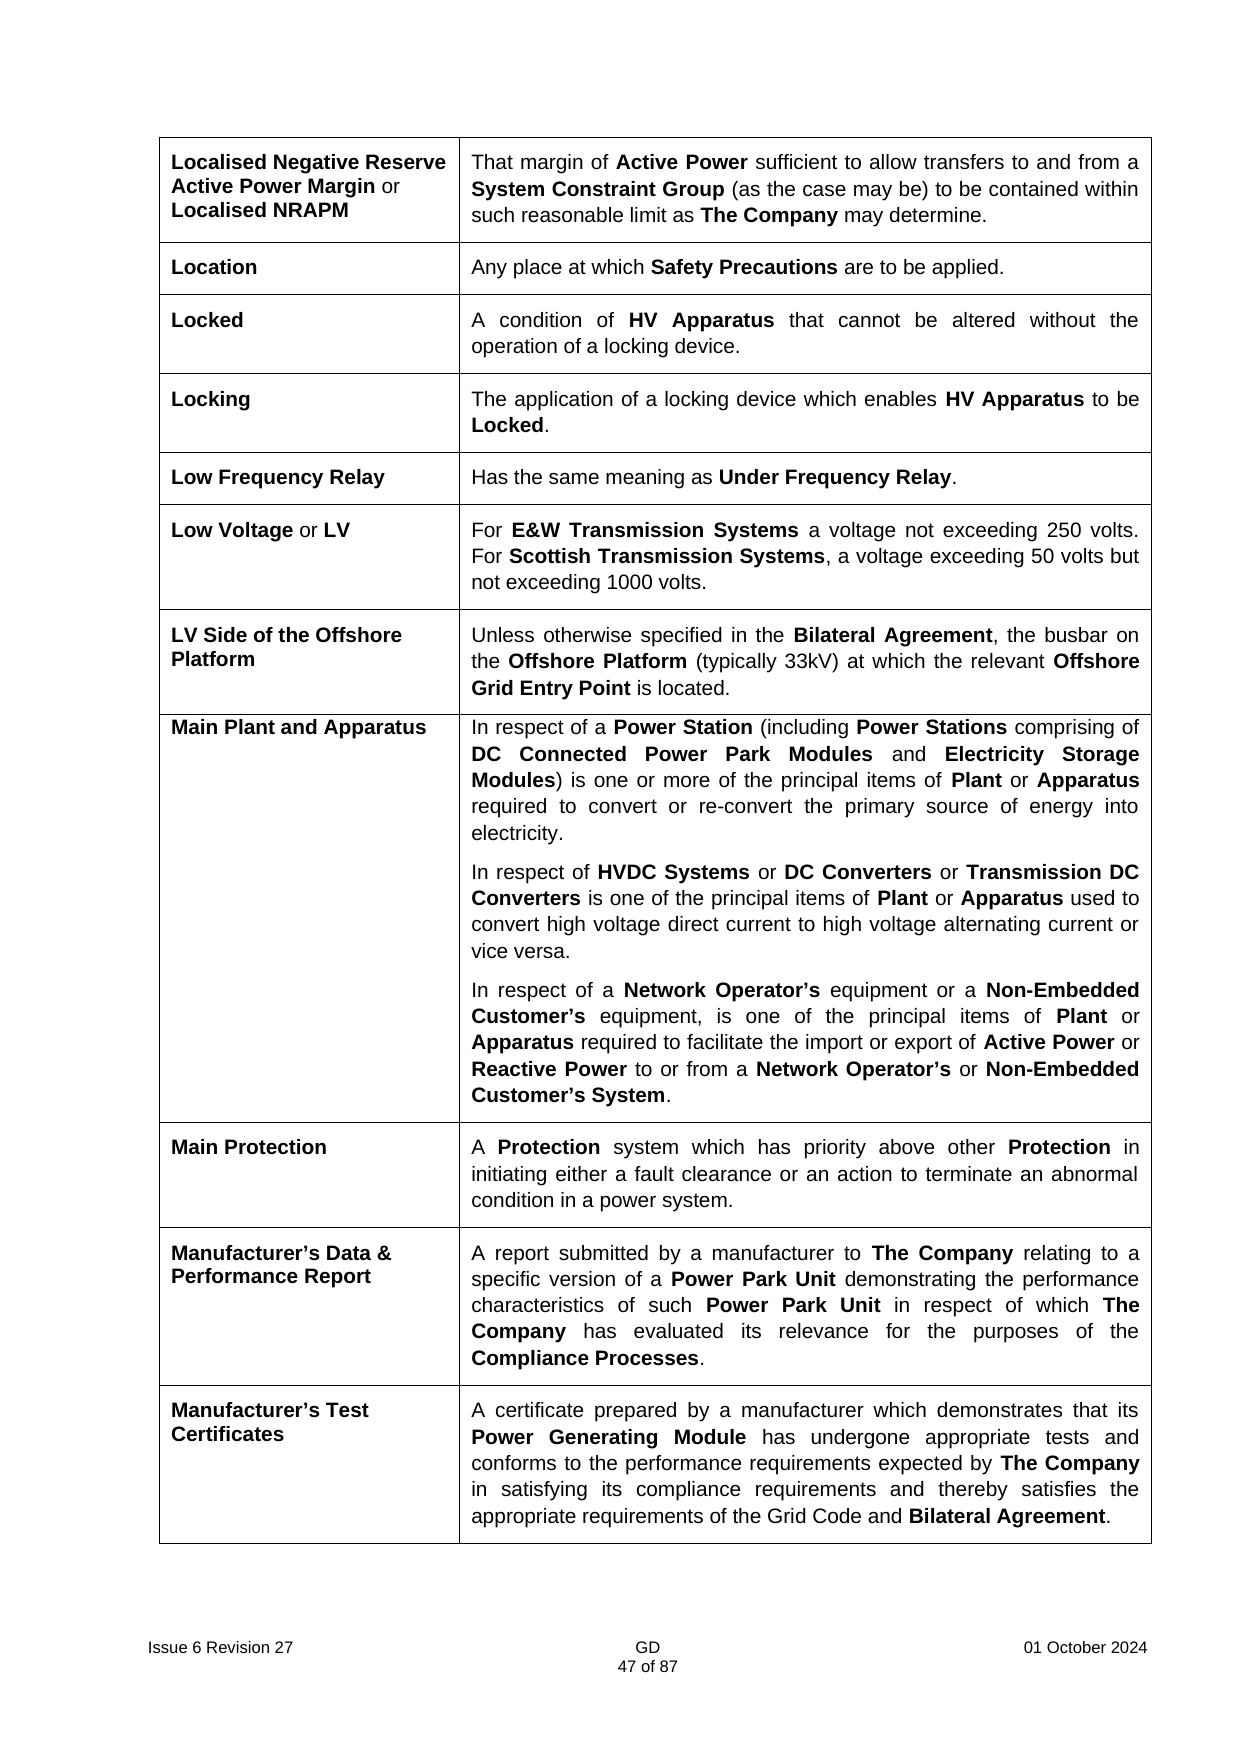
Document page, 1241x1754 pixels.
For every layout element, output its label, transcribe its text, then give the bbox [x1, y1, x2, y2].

table_cell Main Protection [160, 1123, 459, 1227]
table_cell That margin of Active Power sufficient to allow transfers to and from a System Constraint Group (as the case may be) to be contained within such reasonable limit as The Company may determine. [460, 138, 1151, 242]
table_cell For E&W Transmission Systems a voltage not exceeding 250 volts. For Scottish Transmission Systems, a voltage exceeding 50 volts but not exceeding 1000 volts. [460, 505, 1151, 609]
table_cell Main Plant and Apparatus [160, 715, 459, 1122]
table_cell The application of a locking device which enables HV Apparatus to be Locked. [460, 374, 1151, 452]
table_cell A certificate prepared by a manufacturer which demonstrates that its Power Generating Module has undergone appropriate tests and conforms to the performance requirements expected by The Company in satisfying its compliance requirements and thereby satisfies the appropriate requirements of the Grid Code and Bilateral Agreement. [460, 1386, 1151, 1542]
table_cell Localised Negative Reserve Active Power Margin or Localised NRAPM [160, 138, 459, 242]
table_cell In respect of a Power Station (including Power Stations comprising of DC Connected Power Park Modules and Electricity Storage Modules) is one or more of the principal items of Plant or Apparatus required to convert or re-convert the primary source of energy into electricity. In respect of HVDC Systems or DC Converters or Transmission DC Converters is one of the principal items of Plant or Apparatus used to convert high voltage direct current to high voltage alternating current or vice versa. In respect of a Network Operator’s equipment or a Non-Embedded Customer’s equipment, is one of the principal items of Plant or Apparatus required to facilitate the import or export of Active Power or Reactive Power to or from a Network Operator’s or Non-Embedded Customer’s System. [460, 715, 1151, 1122]
table_cell A report submitted by a manufacturer to The Company relating to a specific version of a Power Park Unit demonstrating the performance characteristics of such Power Park Unit in respect of which The Company has evaluated its relevance for the purposes of the Compliance Processes. [460, 1228, 1151, 1384]
table_cell Low Voltage or LV [160, 505, 459, 609]
table_cell A condition of HV Apparatus that cannot be altered without the operation of a locking device. [460, 295, 1151, 373]
table_cell Low Frequency Relay [160, 453, 459, 504]
table_cell Location [160, 243, 459, 294]
table_cell LV Side of the Offshore Platform [160, 610, 459, 714]
table_cell Manufacturer’s Test Certificates [160, 1386, 459, 1542]
table_cell A Protection system which has priority above other Protection in initiating either a fault clearance or an action to terminate an abnormal condition in a power system. [460, 1123, 1151, 1227]
table_cell Manufacturer’s Data & Performance Report [160, 1228, 459, 1384]
table_cell Locked [160, 295, 459, 373]
table_cell Has the same meaning as Under Frequency Relay. [460, 453, 1151, 504]
table_cell Any place at which Safety Precautions are to be applied. [460, 243, 1151, 294]
table_cell Locking [160, 374, 459, 452]
table_cell Unless otherwise specified in the Bilateral Agreement, the busbar on the Offshore Platform (typically 33kV) at which the relevant Offshore Grid Entry Point is located. [460, 610, 1151, 714]
